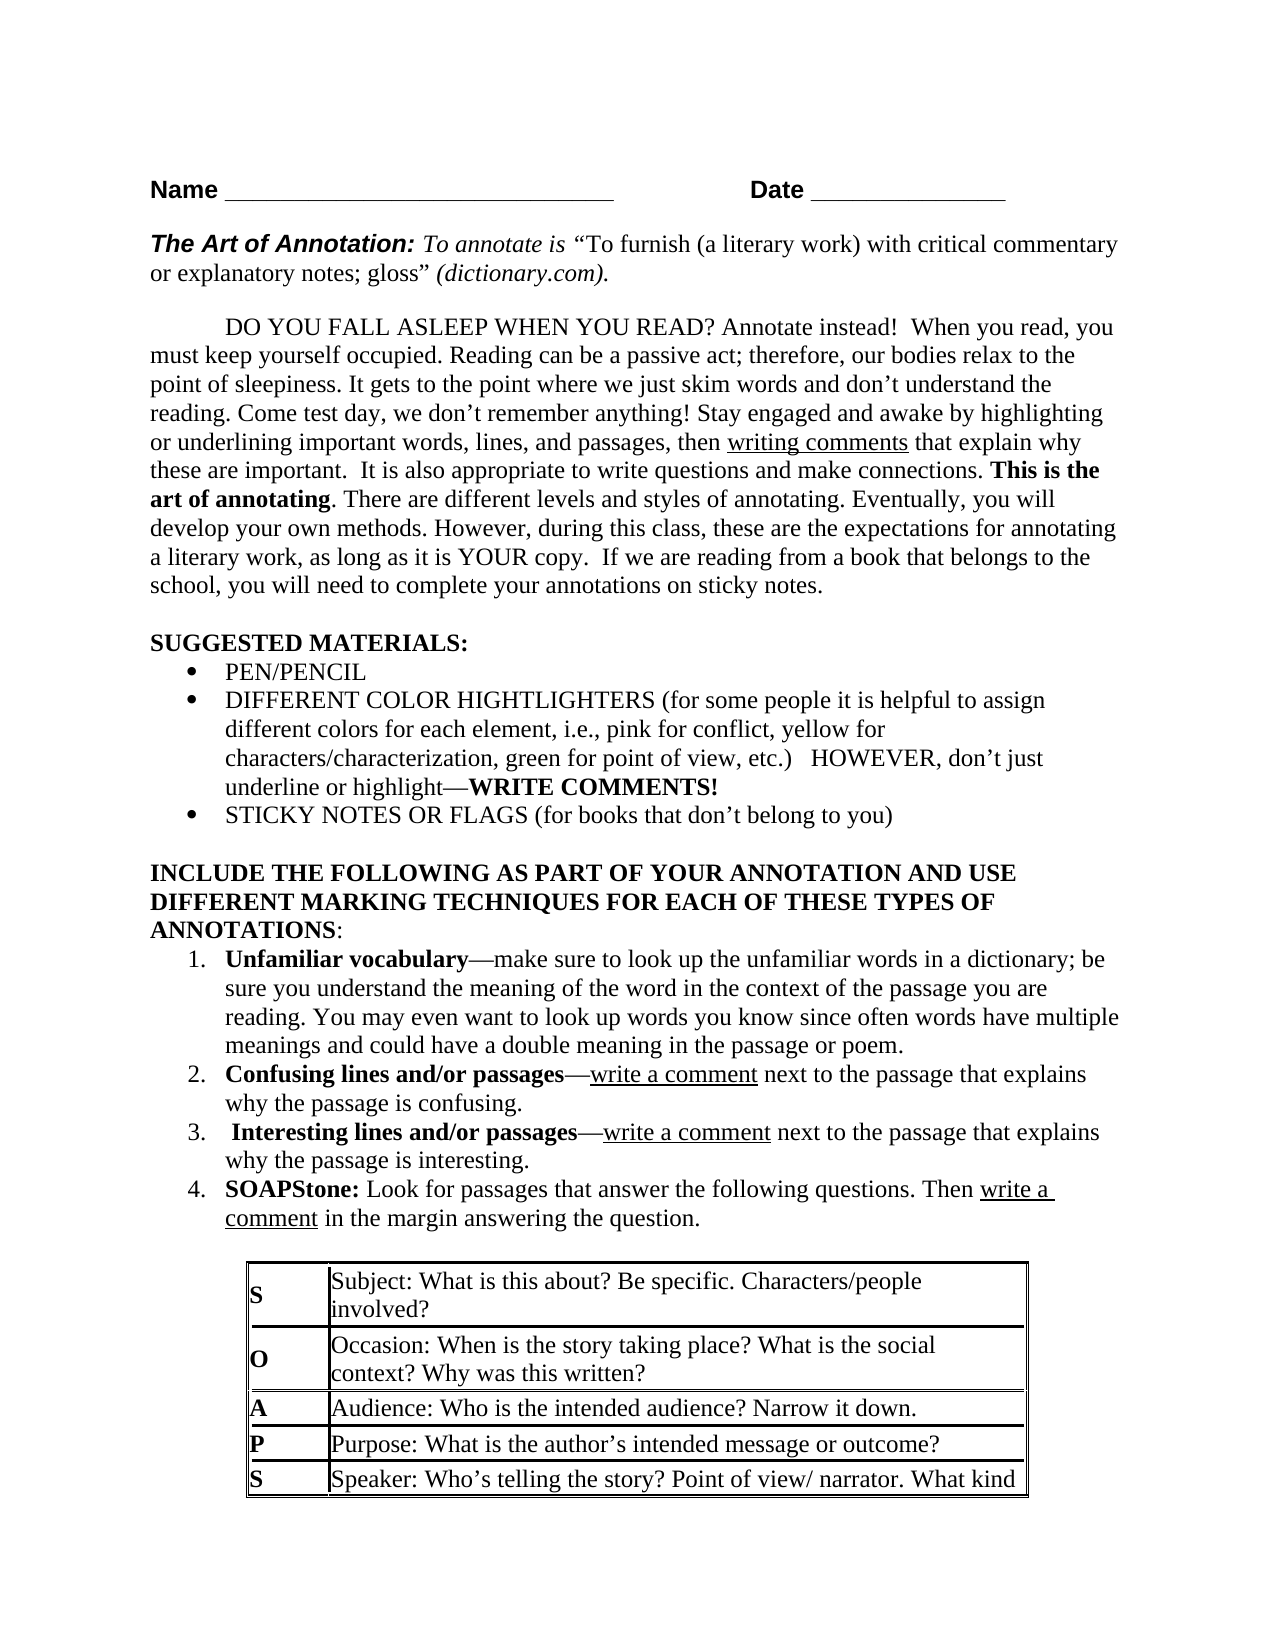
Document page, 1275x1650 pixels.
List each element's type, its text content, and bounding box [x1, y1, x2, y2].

table_cell Occasion: When is the story taking place? What is the social context? Why was this written? [331, 1325, 1026, 1389]
list SOAPStone: Look for passages that answer the following questions. Then write a comment in the margin answering the question. [187, 1174, 1125, 1232]
list PEN/PENCIL [187, 657, 1125, 686]
list STICKY NOTES OR FLAGS (for books that don’t belong to you) [187, 801, 1125, 829]
table_header S [249, 1263, 329, 1325]
table_cell P [249, 1424, 328, 1459]
list Interesting lines and/or passages—write a comment next to the passage that explains why the passage is interesting. [187, 1117, 1125, 1174]
list DIFFERENT COLOR HIGHTLIGHTERS (for some people it is helpful to assign different colors for each element, i.e., pink for conflict, yellow for characters/characterization, green for point of view, etc.) HOWEVER, don’t just underline or highlight—WRITE COMMENTS! [187, 686, 1125, 801]
list Unfamiliar vocabulary—make sure to look up the unfamiliar words in a dictionary; be sure you understand the meaning of the word in the context of the passage you are reading. You may even want to look up words you know since often words have multiple meanings and could have a double meaning in the passage or poem. [187, 944, 1125, 1059]
table_cell O [249, 1325, 328, 1389]
subtitle The Art of Annotation: To annotate is “To furnish (a literary work) with critical commentary or explanatory notes; gloss” (dictionary.com). [150, 229, 1125, 286]
table_cell S [249, 1459, 329, 1494]
text SUGGESTED MATERIALS: [150, 628, 1125, 657]
table_cell Audience: Who is the intended audience? Narrow it down. [329, 1389, 1027, 1424]
list Confusing lines and/or passages—write a comment next to the passage that explains why the passage is confusing. [187, 1059, 1125, 1117]
text DO YOU FALL ASLEEP WHEN YOU READ? Annotate instead! When you read, you must keep yourself occupied. can be a passive act; therefore, our bodies relax to the point of sleepiness. It gets to the point where we just skim words and don’t understand the reading. Come test day, we don’t remember anything! Stay engaged and awake by highlighting or underlining important words, lines, and passages, then writing comments that explain why these are important. It is also appropriate to write questions and make connections. This is the art of annotating. There are different levels and styles of annotating. Eventually, you will develop your own methods. However, during this class, these are the expectations for annotating a literary work, as long as it is YOUR copy. If we are reading from a book that belongs to the school, you will need to complete your annotations on sticky notes. [150, 312, 1125, 599]
table_cell A [248, 1389, 329, 1424]
table_cell Purpose: What is the author’s intended message or outcome? [331, 1424, 1026, 1459]
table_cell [329, 1459, 1026, 1494]
text INCLUDE THE FOLLOWING AS PART OF YOUR ANNOTATION AND USE DIFFERENT MARKING TECHNIQUES FOR EACH OF THESE TYPES OF ANNOTATIONS: [150, 858, 1125, 944]
table_header Subject: What is this about? Be specific. Characters/people involved? [329, 1264, 1026, 1325]
subtitle Name ____________________________ Date ______________ [150, 175, 1125, 204]
